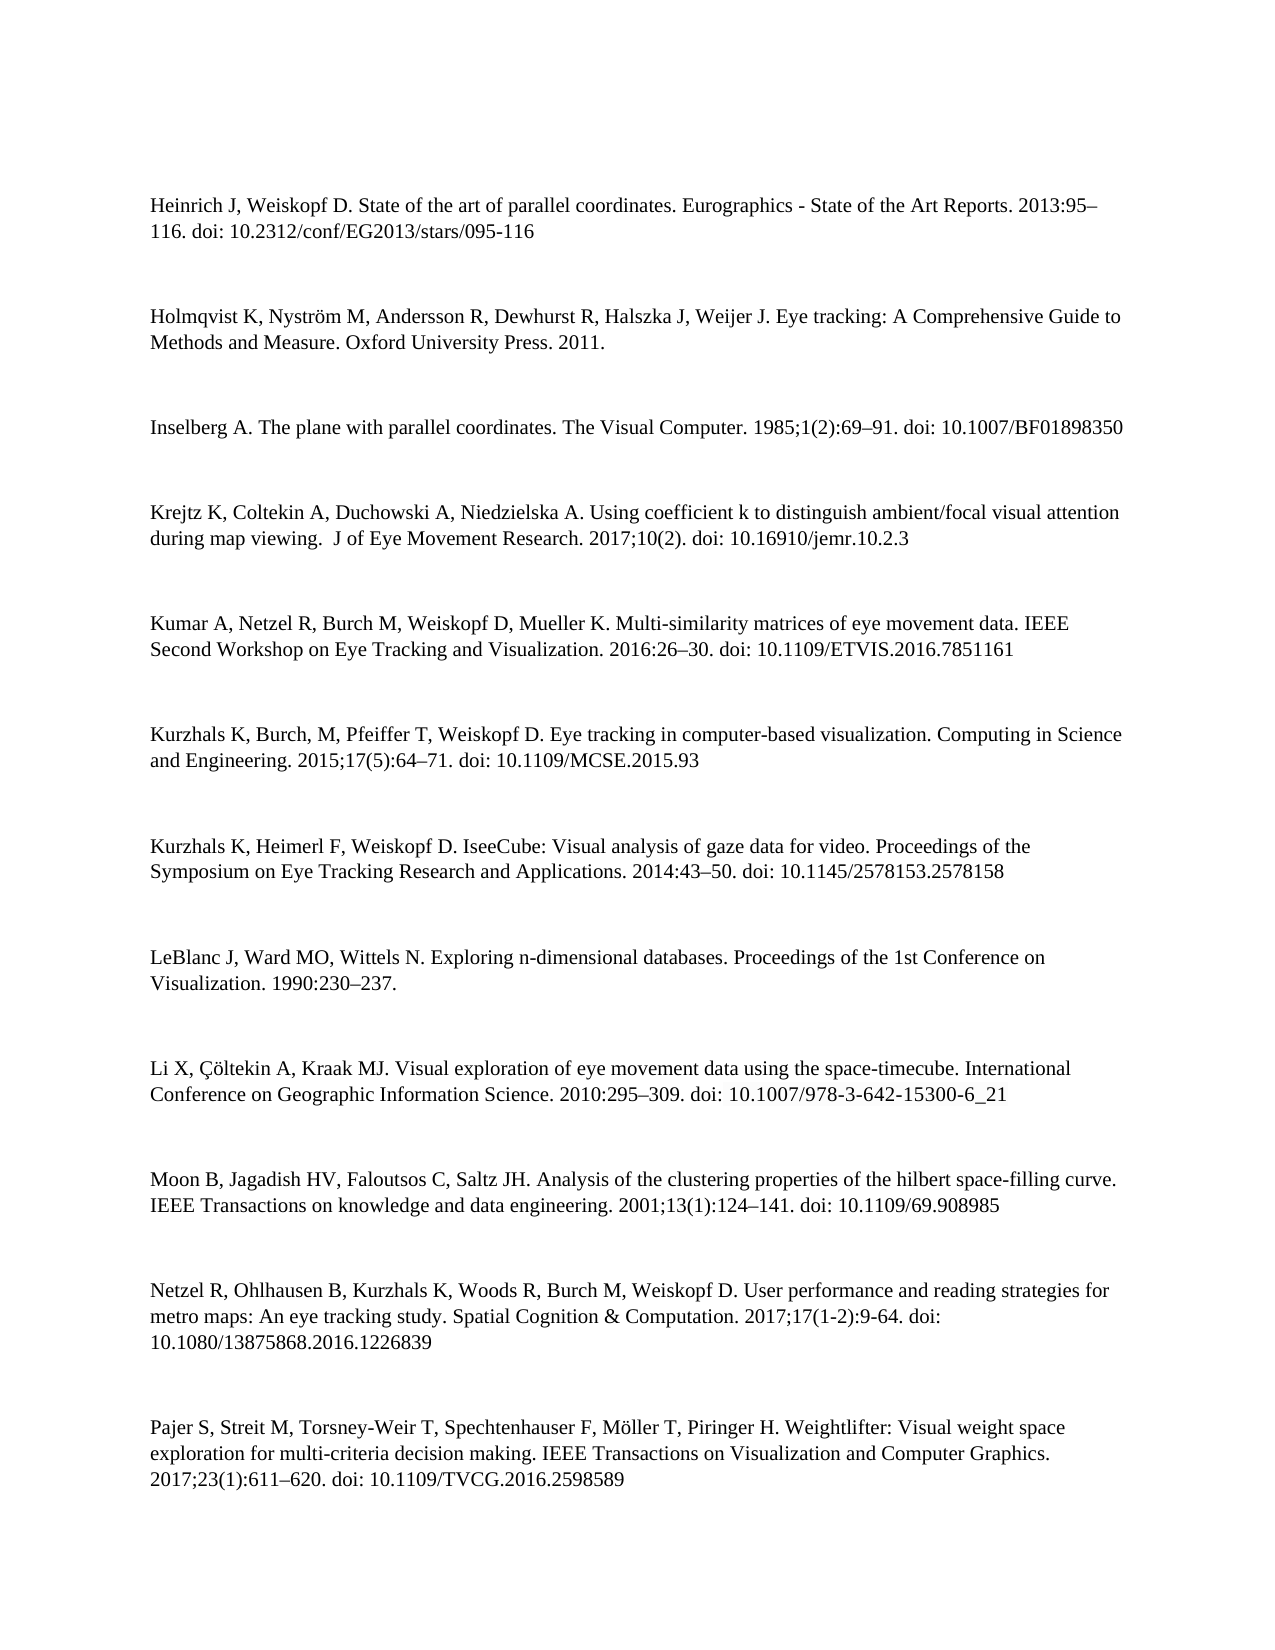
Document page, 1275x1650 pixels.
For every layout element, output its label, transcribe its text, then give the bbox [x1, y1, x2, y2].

text Holmqvist K, Nyström M, Andersson R, Dewhurst R, Halszka J, Weijer J. Eye tracking: A Comprehensive Guide to Methods and Measure. Oxford University Press. 2011. [150, 304, 1125, 354]
text Li X, Çöltekin A, Kraak MJ. Visual exploration of eye movement data using the space-timecube. International Conference on Geographic Information Science. 2010:295–309. doi: 10.1007/978-3-642-15300-6_21 [150, 1056, 1125, 1106]
text Heinrich J, Weiskopf D. State of the art of parallel coordinates. Eurographics - State of the Art Reports. 2013:95–116. doi: 10.2312/conf/EG2013/stars/095-116 [150, 193, 1125, 243]
text Kurzhals K, Burch, M, Pfeiffer T, Weiskopf D. Eye tracking in computer-based visualization. Computing in Science and Engineering. 2015;17(5):64–71. doi: 10.1109/MCSE.2015.93 [150, 722, 1125, 772]
text Netzel R, Ohlhausen B, Kurzhals K, Woods R, Burch M, Weiskopf D. User performance and reading strategies for metro maps: An eye tracking study. Spatial Cognition & Computation. 2017;17(1-2):9-64. doi: 10.1080/13875868.2016.1226839 [150, 1278, 1125, 1354]
text Krejtz K, Coltekin A, Duchowski A, Niedzielska A. Using coefficient k to distinguish ambient/focal visual attention during map viewing. J of Eye Movement Research. 2017;10(2). doi: 10.16910/jemr.10.2.3 [150, 500, 1125, 550]
text Pajer S, Streit M, Torsney-Weir T, Spechtenhauser F, Möller T, Piringer H. Weightlifter: Visual weight space exploration for multi-criteria decision making. IEEE Transactions on Visualization and Computer Graphics. 2017;23(1):611–620. doi: 10.1109/TVCG.2016.2598589 [150, 1415, 1125, 1491]
text Inselberg A. The plane with parallel coordinates. The Visual Computer. 1985;1(2):69–91. doi: 10.1007/BF01898350 [150, 415, 1125, 439]
text Kurzhals K, Heimerl F, Weiskopf D. IseeCube: Visual analysis of gaze data for video. Proceedings of the Symposium on Eye Tracking Research and Applications. 2014:43–50. doi: 10.1145/2578153.2578158 [150, 833, 1125, 883]
text Moon B, Jagadish HV, Faloutsos C, Saltz JH. Analysis of the clustering properties of the hilbert space-filling curve. IEEE Transactions on knowledge and data engineering. 2001;13(1):124–141. doi: 10.1109/69.908985 [150, 1167, 1125, 1217]
text Kumar A, Netzel R, Burch M, Weiskopf D, Mueller K. Multi-similarity matrices of eye movement data. IEEE Second Workshop on Eye Tracking and Visualization. 2016:26–30. doi: 10.1109/ETVIS.2016.7851161 [150, 611, 1125, 661]
text LeBlanc J, Ward MO, Wittels N. Exploring n-dimensional databases. Proceedings of the 1st Conference on Visualization. 1990:230–237. [150, 945, 1125, 995]
